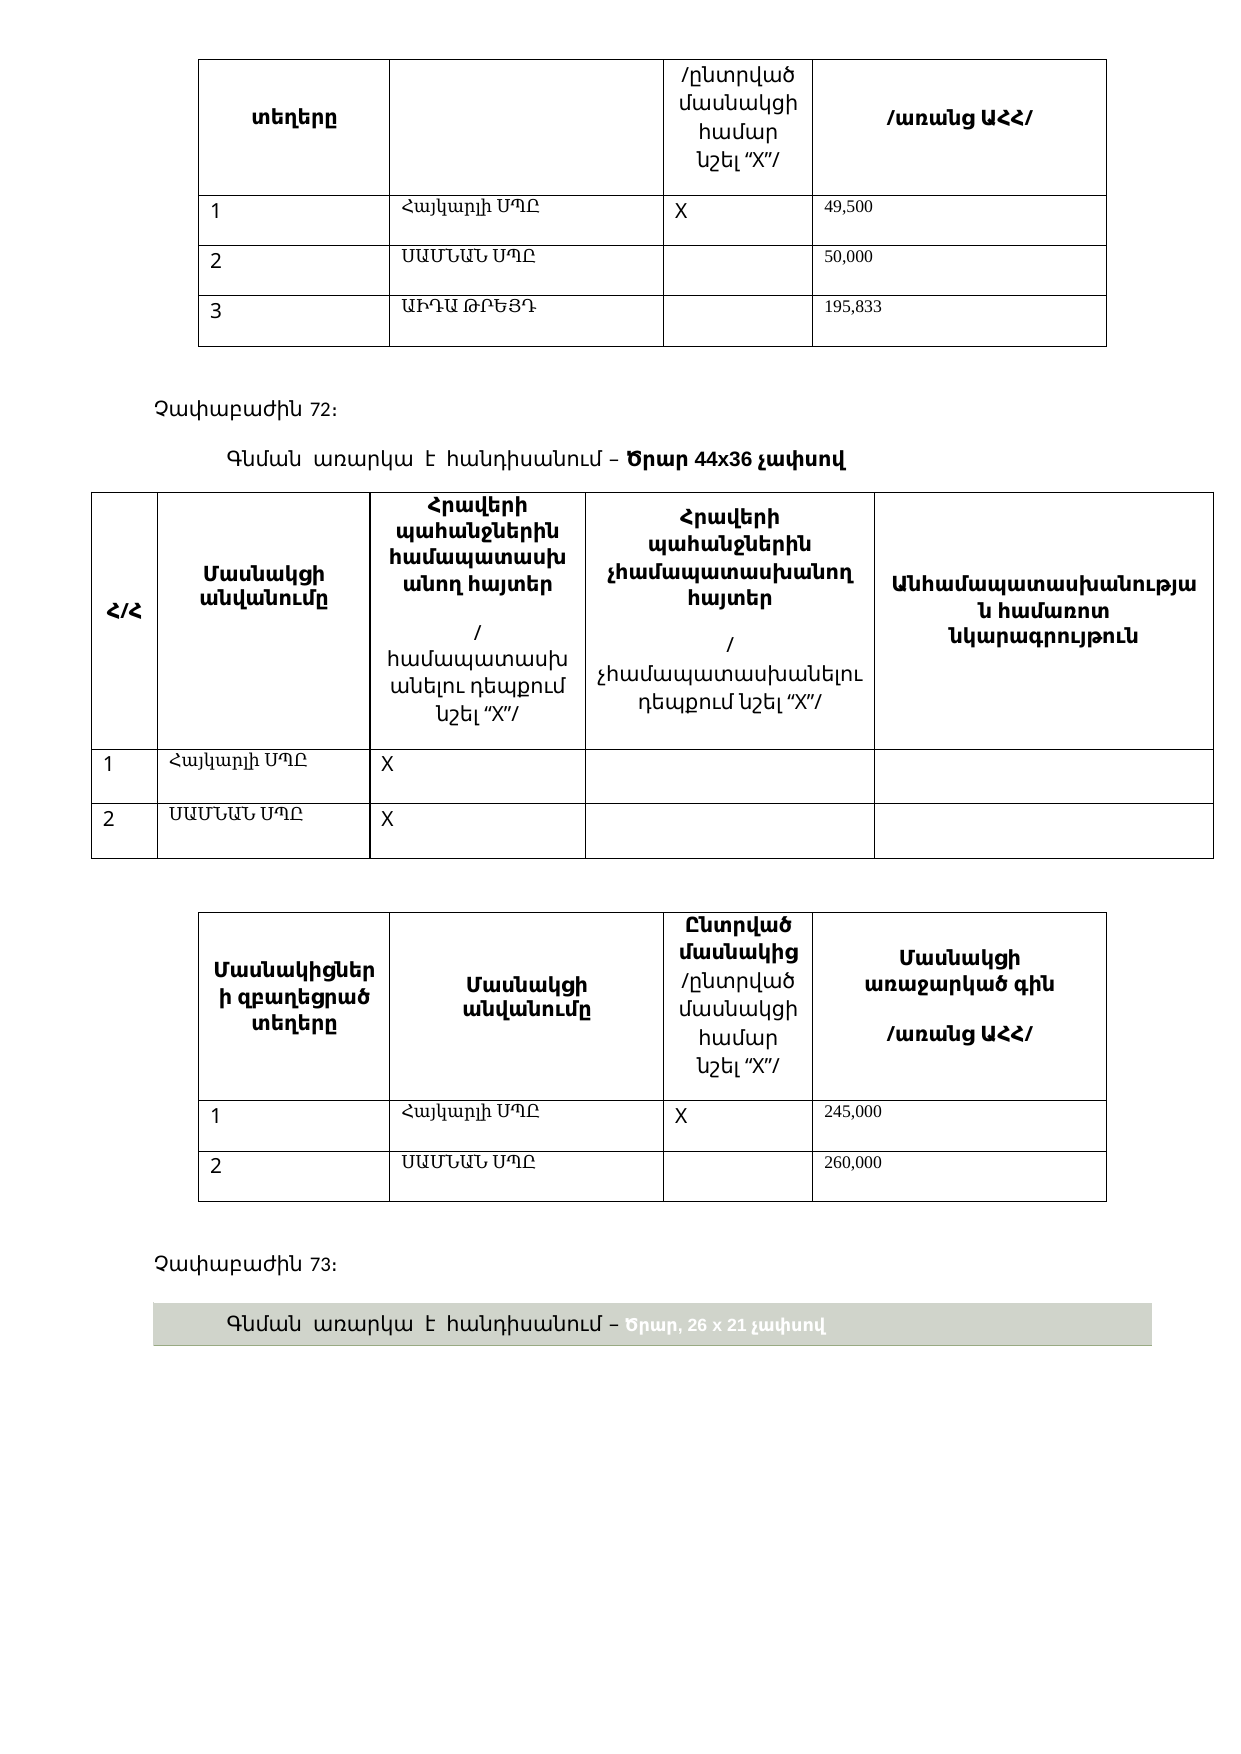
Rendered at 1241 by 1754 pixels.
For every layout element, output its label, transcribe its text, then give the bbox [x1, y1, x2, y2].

text Չափաբաժին 73։ [153, 1251, 1152, 1277]
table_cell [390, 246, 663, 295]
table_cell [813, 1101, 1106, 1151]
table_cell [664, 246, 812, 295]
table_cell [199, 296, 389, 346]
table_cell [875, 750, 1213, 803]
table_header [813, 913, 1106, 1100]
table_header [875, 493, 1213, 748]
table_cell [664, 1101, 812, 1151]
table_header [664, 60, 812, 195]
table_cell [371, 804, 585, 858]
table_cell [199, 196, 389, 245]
text Գնման առարկա է հանդիսանում – Ծրար 44x36 չափսով [153, 446, 1152, 471]
text Չափաբաժին 72։ [153, 396, 1152, 421]
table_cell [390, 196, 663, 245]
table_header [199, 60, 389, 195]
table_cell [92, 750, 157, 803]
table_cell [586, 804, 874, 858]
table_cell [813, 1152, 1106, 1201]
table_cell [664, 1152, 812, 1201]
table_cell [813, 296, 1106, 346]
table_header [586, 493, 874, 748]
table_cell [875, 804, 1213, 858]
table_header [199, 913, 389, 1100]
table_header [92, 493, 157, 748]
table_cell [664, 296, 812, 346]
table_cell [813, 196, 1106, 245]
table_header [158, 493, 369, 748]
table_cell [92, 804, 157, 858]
text Գնման առարկա է հանդիսանում – Ծրար, 26 x 21 չափսով [153, 1303, 1152, 1346]
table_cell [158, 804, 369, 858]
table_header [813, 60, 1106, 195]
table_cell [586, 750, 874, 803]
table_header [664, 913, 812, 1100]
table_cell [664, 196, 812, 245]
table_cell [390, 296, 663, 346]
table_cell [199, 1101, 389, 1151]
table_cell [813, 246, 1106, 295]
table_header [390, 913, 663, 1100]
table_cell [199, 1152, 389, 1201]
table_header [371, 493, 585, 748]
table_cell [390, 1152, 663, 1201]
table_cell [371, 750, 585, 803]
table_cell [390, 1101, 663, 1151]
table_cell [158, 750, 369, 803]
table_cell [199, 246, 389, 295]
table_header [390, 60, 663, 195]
